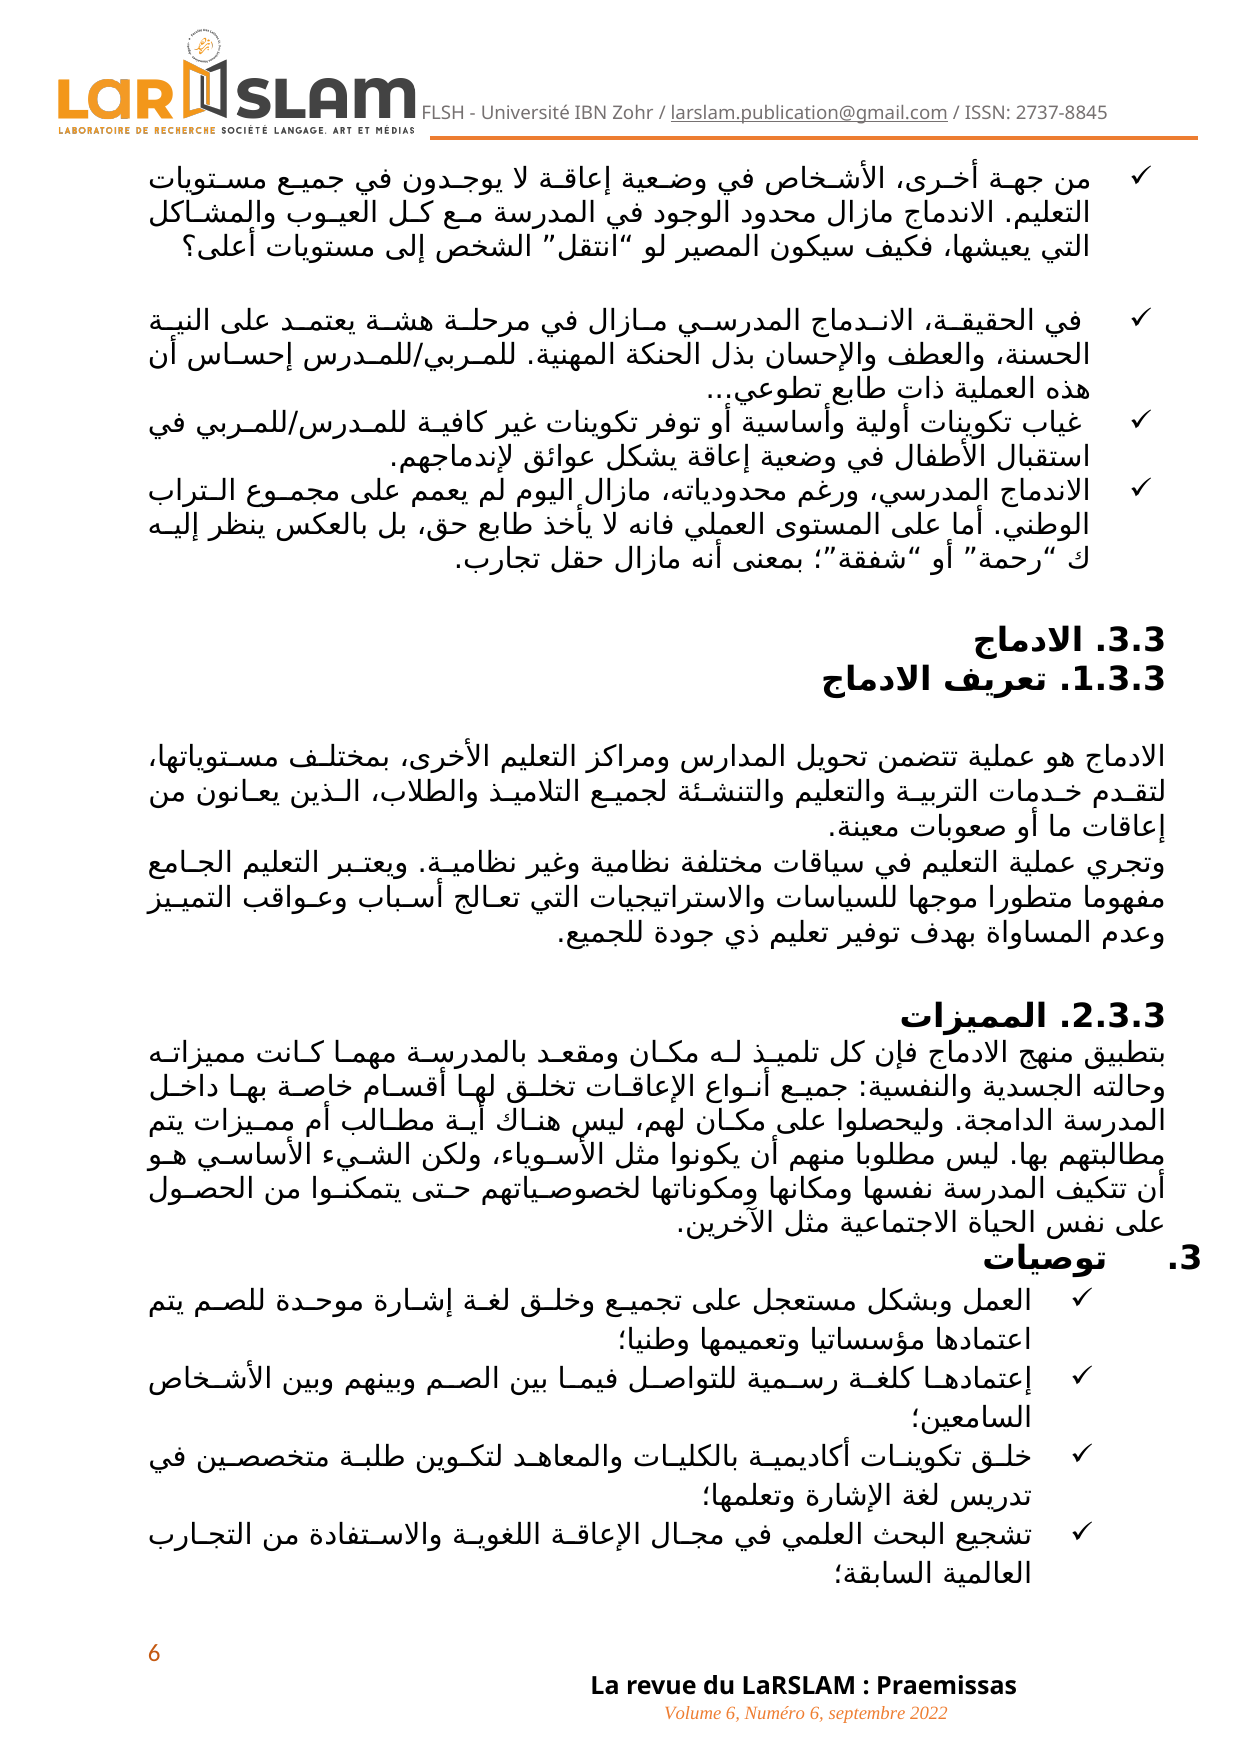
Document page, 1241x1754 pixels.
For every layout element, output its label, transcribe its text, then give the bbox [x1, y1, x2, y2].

text بتطبيق منهج الادماج فإن كل تلميذ له مكان ومقعد بالمدرسة مهما كانت مميزاته وحالته الجسدية والنفسية: جميع أنواع الإعاقات تخلق لها أقسام خاصة بها داخل المدرسة الدامجة. وليحصلوا على مكان لهم، ليس هناك أية مطالب أم مميزات يتم مطالبتهم بها. ليس مطلوبا منهم أن يكونوا مثل الأسوياء، ولكن الشيء الأساسي هو أن تتكيف المدرسة نفسها ومكانها ومكوناتها لخصوصياتهم حتى يتمكنوا من الحصول على نفس الحياة الاجتماعية مثل الآخرين. [148, 1035, 1166, 1239]
text الادماج هو عملية تتضمن تحويل المدارس ومراكز التعليم الأخرى، بمختلف مستوياتها، لتقدم خدمات التربية والتعليم والتنشئة لجميع التلاميذ والطلاب، الذين يعانون من إعاقات ما أو صعوبات معينة. [148, 739, 1166, 845]
text وتجري عملية التعليم في سياقات مختلفة نظامية وغير نظامية. ويعتبر التعليم الجامع مفهوما متطورا موجها للسياسات والاستراتيجيات التي تعالج أسباب وعواقب التمييز وعدم المساواة بهدف توفير تعليم ذي جودة للجميع. [148, 845, 1166, 951]
list الاندماج المدرسي، ورغم محدودياته، مازال اليوم لم يعمم على مجموع التراب الوطني. أما على المستوى العملي فانه لا يأخذ طابع حق، بل بالعكس ينظر إليه ك “رحمة” أو “شفقة”؛ بمعنى أنه مازال حقل تجارب. [148, 473, 1129, 575]
list في الحقيقة، الاندماج المدرسي مازال في مرحلة هشة يعتمد على النية الحسنة، والعطف والإحسان بذل الحنكة المهنية. للمربي/للمدرس إحساس أن هذه العملية ذات طابع تطوعي... [148, 303, 1129, 405]
list خلق تكوينات أكاديمية بالكليات والمعاهد لتكوين طلبة متخصصين في تدريس لغة الإشارة وتعلمها؛ [148, 1439, 1070, 1512]
list توصيات [148, 1239, 1166, 1278]
list من جهة أخرى، الأشخاص في وضعية إعاقة لا يوجدون في جميع مستويات التعليم. الاندماج مازال محدود الوجود في المدرسة مع كل العيوب والمشاكل التي يعيشها، فكيف سيكون المصير لو “انتقل” الشخص إلى مستويات أعلى؟ [148, 162, 1129, 264]
text 2.3.3. المميزات [148, 996, 1166, 1035]
list العمل وبشكل مستعجل على تجميع وخلق لغة إشارة موحدة للصم يتم اعتمادها مؤسساتيا وتعميمها وطنيا؛ [148, 1283, 1070, 1356]
text 1.3.3. تعريف الادماج [148, 659, 1166, 699]
list إعتمادها كلغة رسمية للتواصل فيما بين الصم وبينهم وبين الأشخاص السامعين؛ [148, 1361, 1070, 1434]
text 3.3. الادماج [148, 620, 1166, 659]
picture [44, 15, 422, 147]
list تشجيع البحث العلمي في مجال الإعاقة اللغوية والاستفادة من التجارب العالمية السابقة؛ [148, 1517, 1070, 1590]
list غياب تكوينات أولية وأساسية أو توفر تكوينات غير كافية للمدرس/للمربي في استقبال الأطفال في وضعية إعاقة يشكل عوائق لإندماجهم. [148, 405, 1129, 473]
